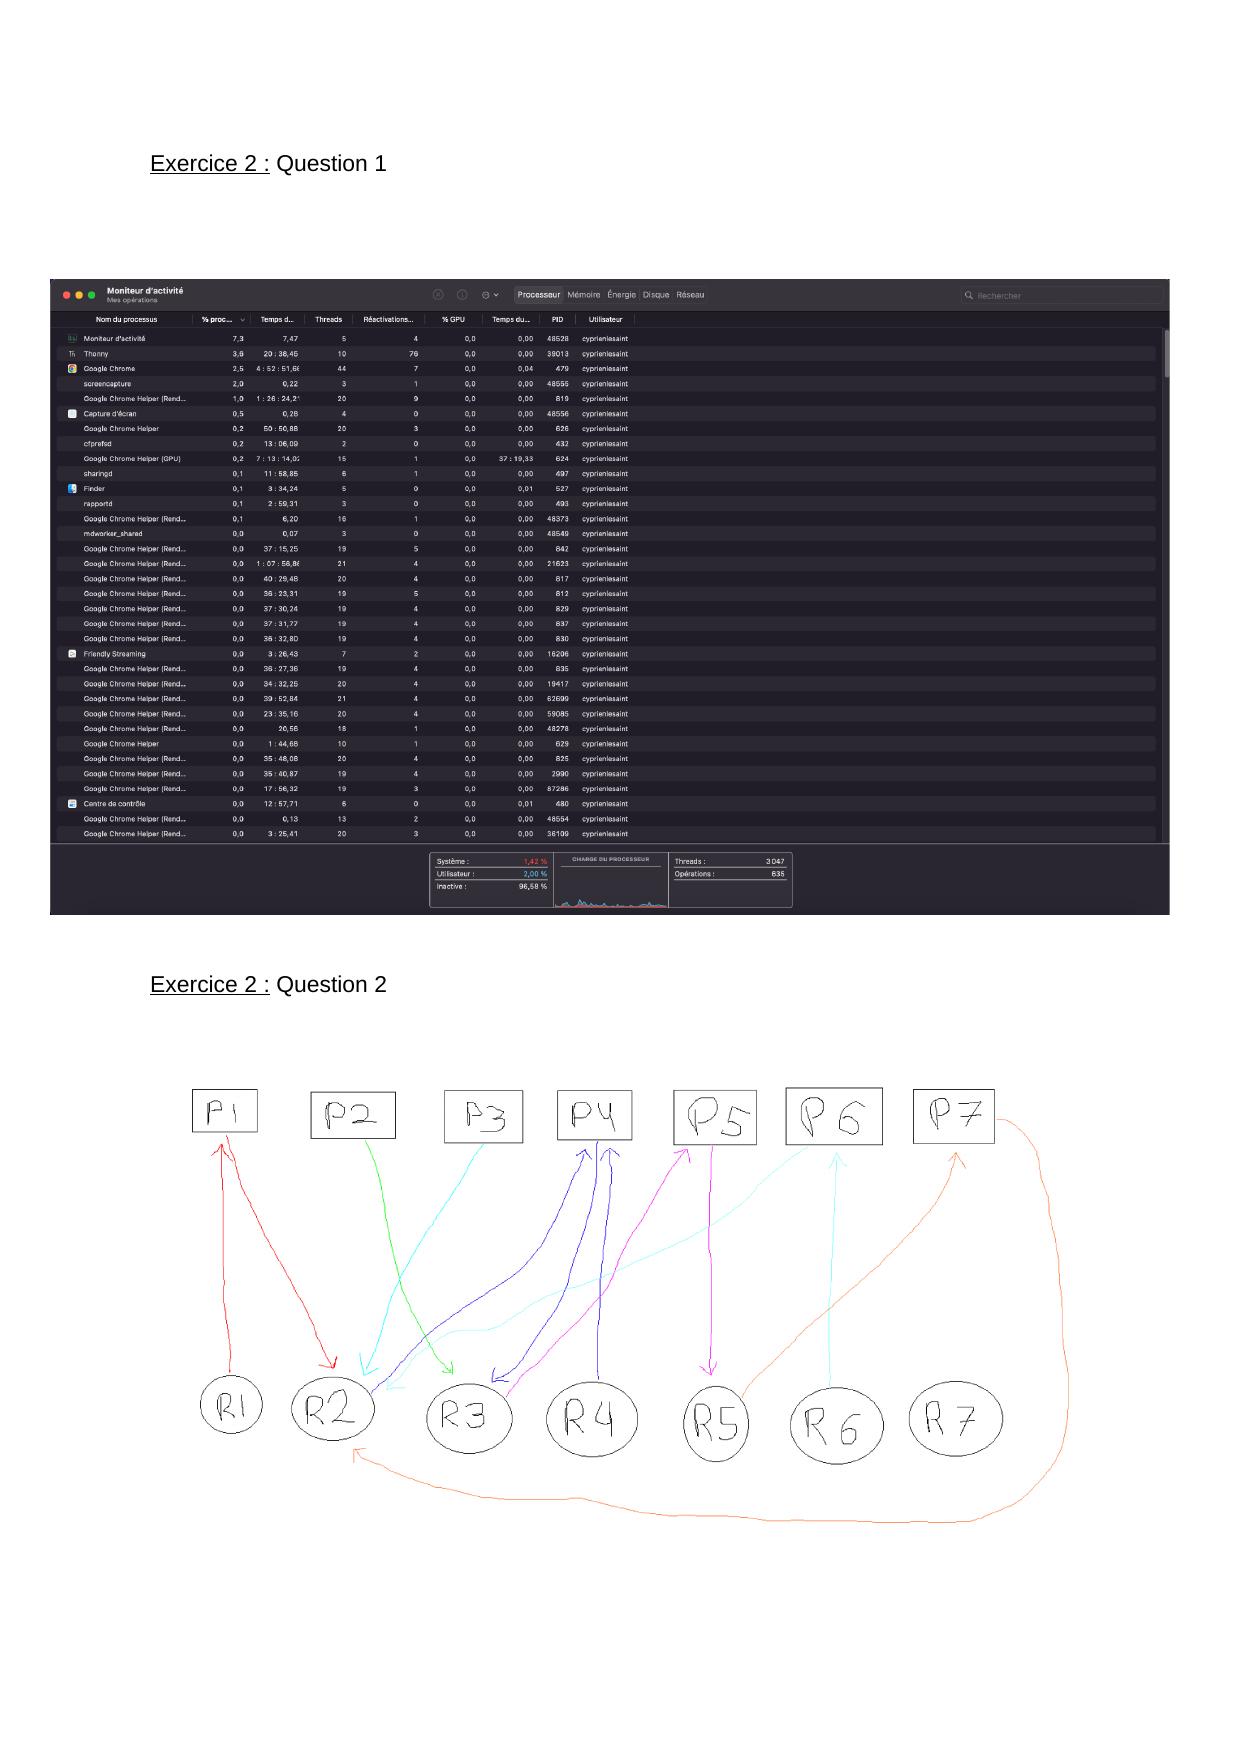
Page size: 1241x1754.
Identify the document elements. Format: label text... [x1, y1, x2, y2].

text Exercice 2 : Question 2 [150, 971, 1090, 998]
text Exercice 2 : Question 1 [150, 150, 1090, 176]
picture [50, 279, 1170, 915]
picture [150, 1061, 1091, 1554]
